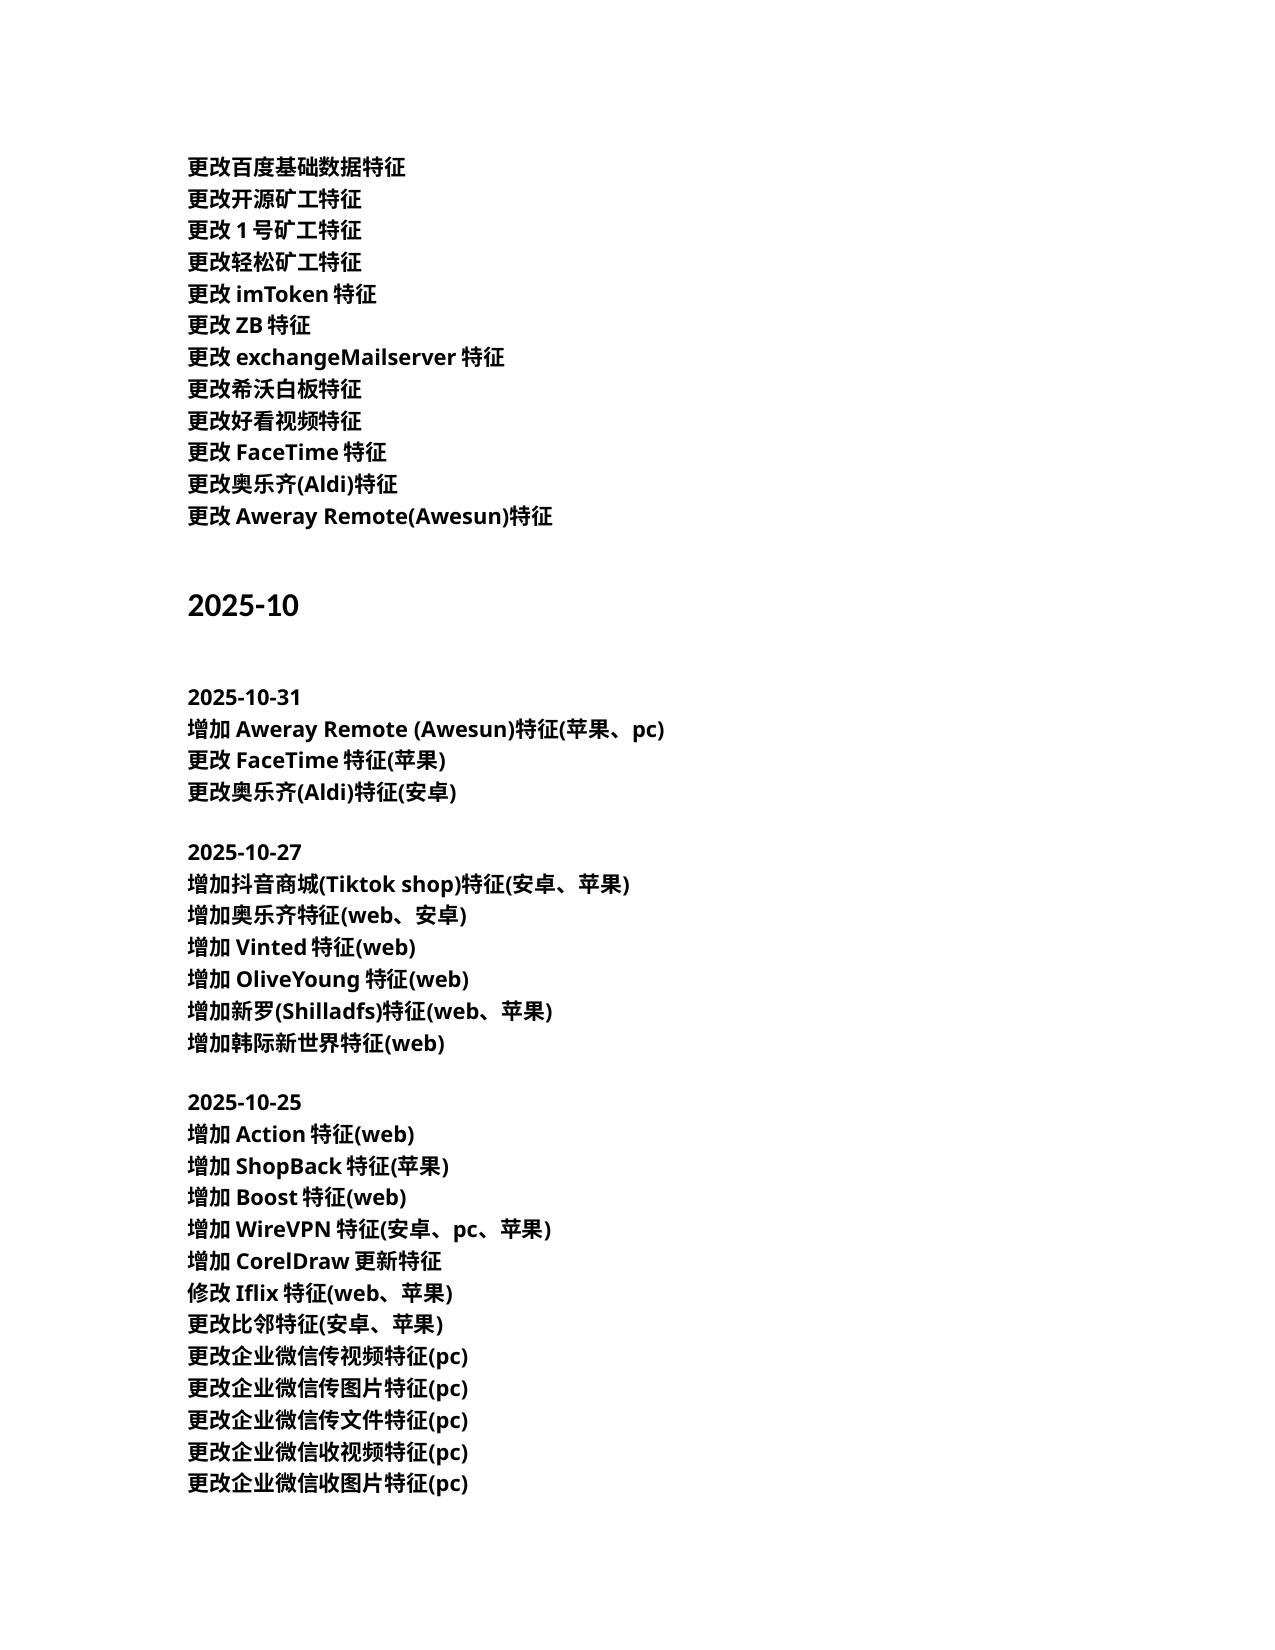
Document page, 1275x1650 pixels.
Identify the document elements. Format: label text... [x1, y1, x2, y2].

text 2025-10-25 [187, 1087, 1087, 1117]
text 增加ShopBack特征(苹果) [187, 1149, 1087, 1180]
text 修改Iflix特征(web、苹果) [187, 1276, 1087, 1307]
text 增加韩际新世界特征(web) [187, 1026, 1087, 1057]
text 更改奥乐齐(Aldi)特征(安卓) [187, 775, 1087, 807]
text 更改比邻特征(安卓、苹果) [187, 1307, 1087, 1339]
text 更改exchangeMailserver特征 [187, 340, 1087, 372]
text 更改1号矿工特征 [187, 213, 1087, 245]
text 增加新罗(Shilladfs)特征(web、苹果) [187, 994, 1087, 1026]
text 更改ZB特征 [187, 308, 1087, 340]
text 增加OliveYoung特征(web) [187, 962, 1087, 994]
text 增加Aweray Remote (Awesun)特征(苹果、pc) [187, 712, 1087, 743]
text 更改企业微信传文件特征(pc) [187, 1403, 1087, 1434]
text 更改奥乐齐(Aldi)特征 [187, 467, 1087, 499]
text 更改轻松矿工特征 [187, 245, 1087, 277]
text 更改开源矿工特征 [187, 182, 1087, 213]
text 更改希沃白板特征 [187, 372, 1087, 404]
text 更改FaceTime特征(苹果) [187, 743, 1087, 775]
text 更改企业微信收视频特征(pc) [187, 1434, 1087, 1466]
text 更改imToken特征 [187, 277, 1087, 308]
text 更改好看视频特征 [187, 404, 1087, 435]
text 增加抖音商城(Tiktok shop)特征(安卓、苹果) [187, 867, 1087, 898]
subtitle 2025-10 [187, 584, 1087, 625]
text 增加Boost特征(web) [187, 1180, 1087, 1212]
text 2025-10-27 [187, 837, 1087, 867]
text 更改FaceTime特征 [187, 435, 1087, 467]
text 增加奥乐齐特征(web、安卓) [187, 898, 1087, 930]
text 更改企业微信收图片特征(pc) [187, 1466, 1087, 1498]
text 更改Aweray Remote(Awesun)特征 [187, 499, 1087, 531]
text 增加CorelDraw更新特征 [187, 1244, 1087, 1276]
text 2025-10-31 [187, 682, 1087, 712]
text 增加WireVPN特征(安卓、pc、苹果) [187, 1212, 1087, 1244]
text 增加Action特征(web) [187, 1117, 1087, 1149]
text 增加Vinted特征(web) [187, 930, 1087, 962]
text 更改企业微信传图片特征(pc) [187, 1371, 1087, 1403]
text 更改百度基础数据特征 [187, 150, 1087, 182]
text 更改企业微信传视频特征(pc) [187, 1339, 1087, 1371]
